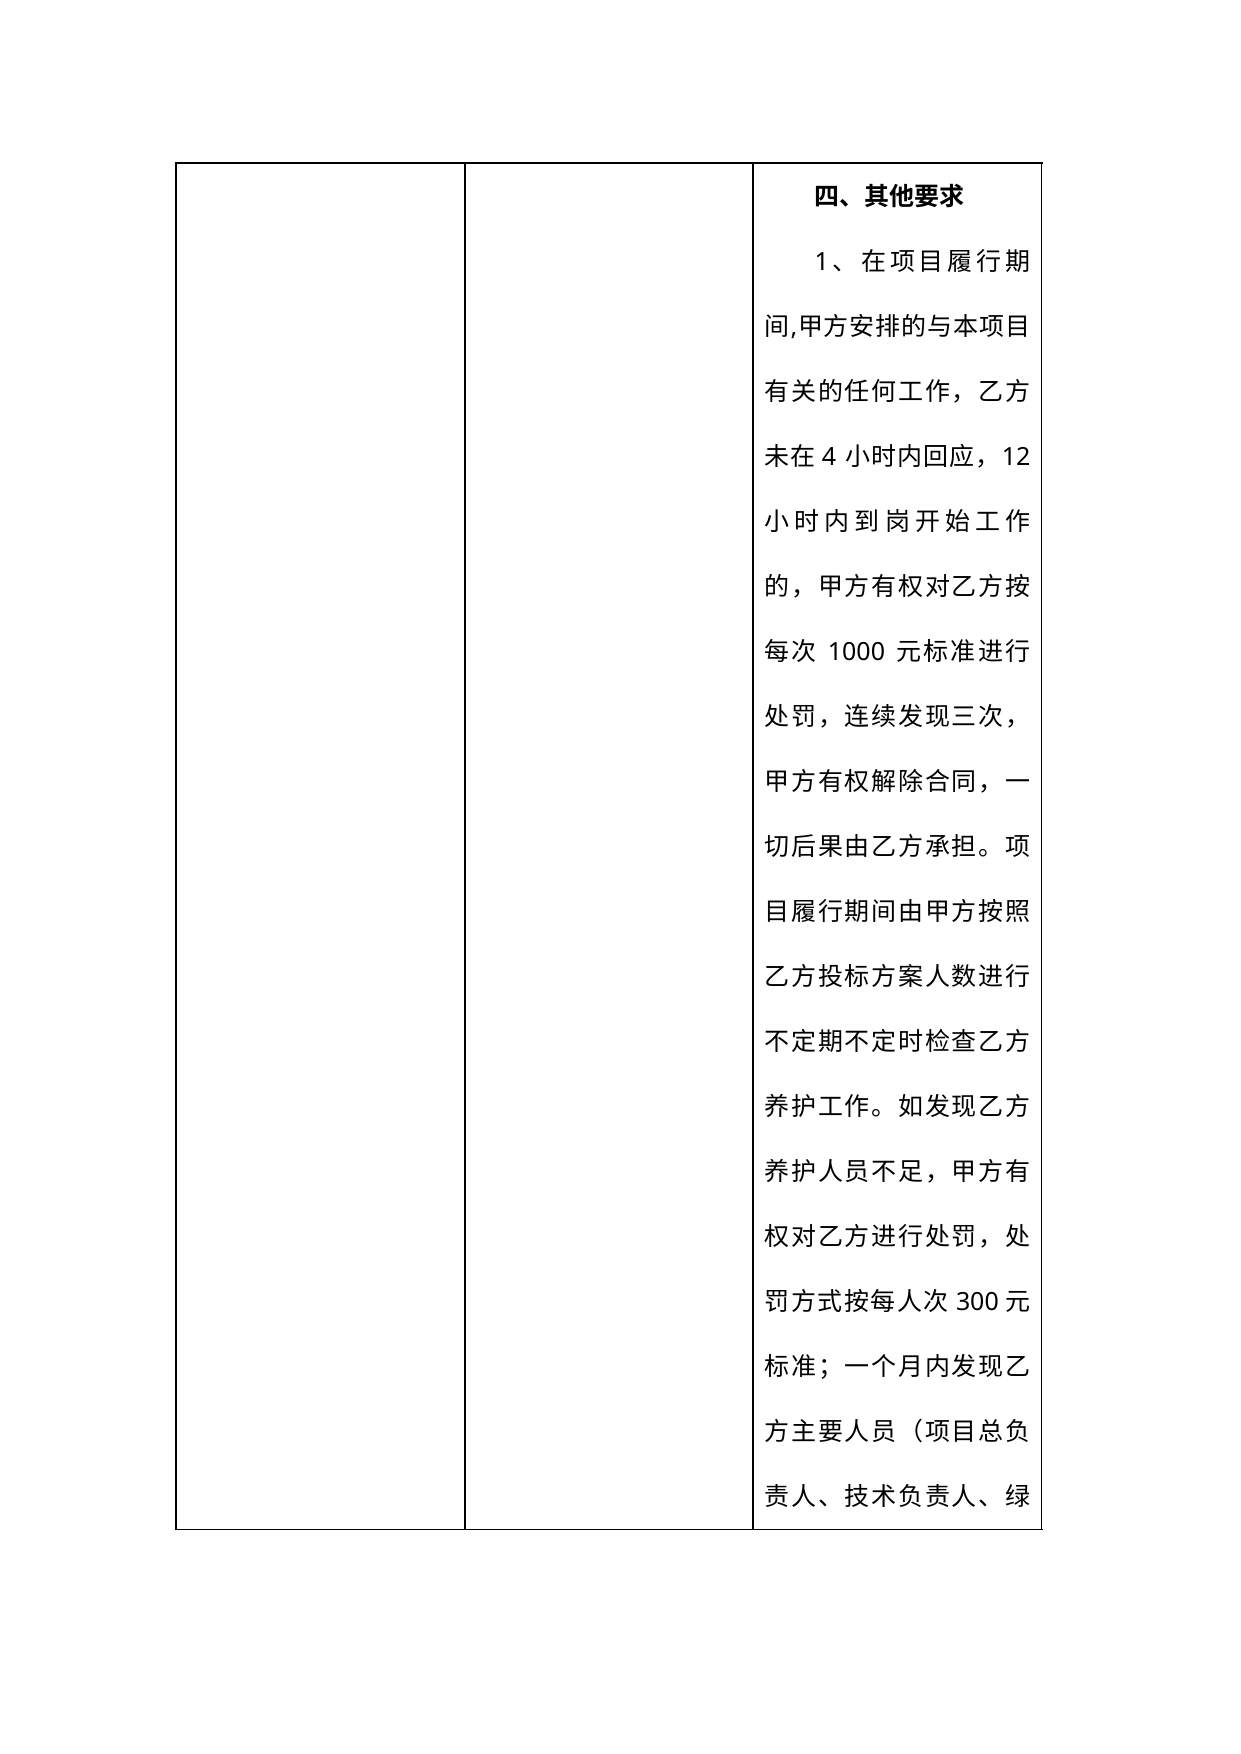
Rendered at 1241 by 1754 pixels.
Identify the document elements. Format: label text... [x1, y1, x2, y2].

table_cell [466, 164, 752, 1528]
table_cell 1 [177, 164, 464, 1528]
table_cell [754, 164, 1041, 1528]
